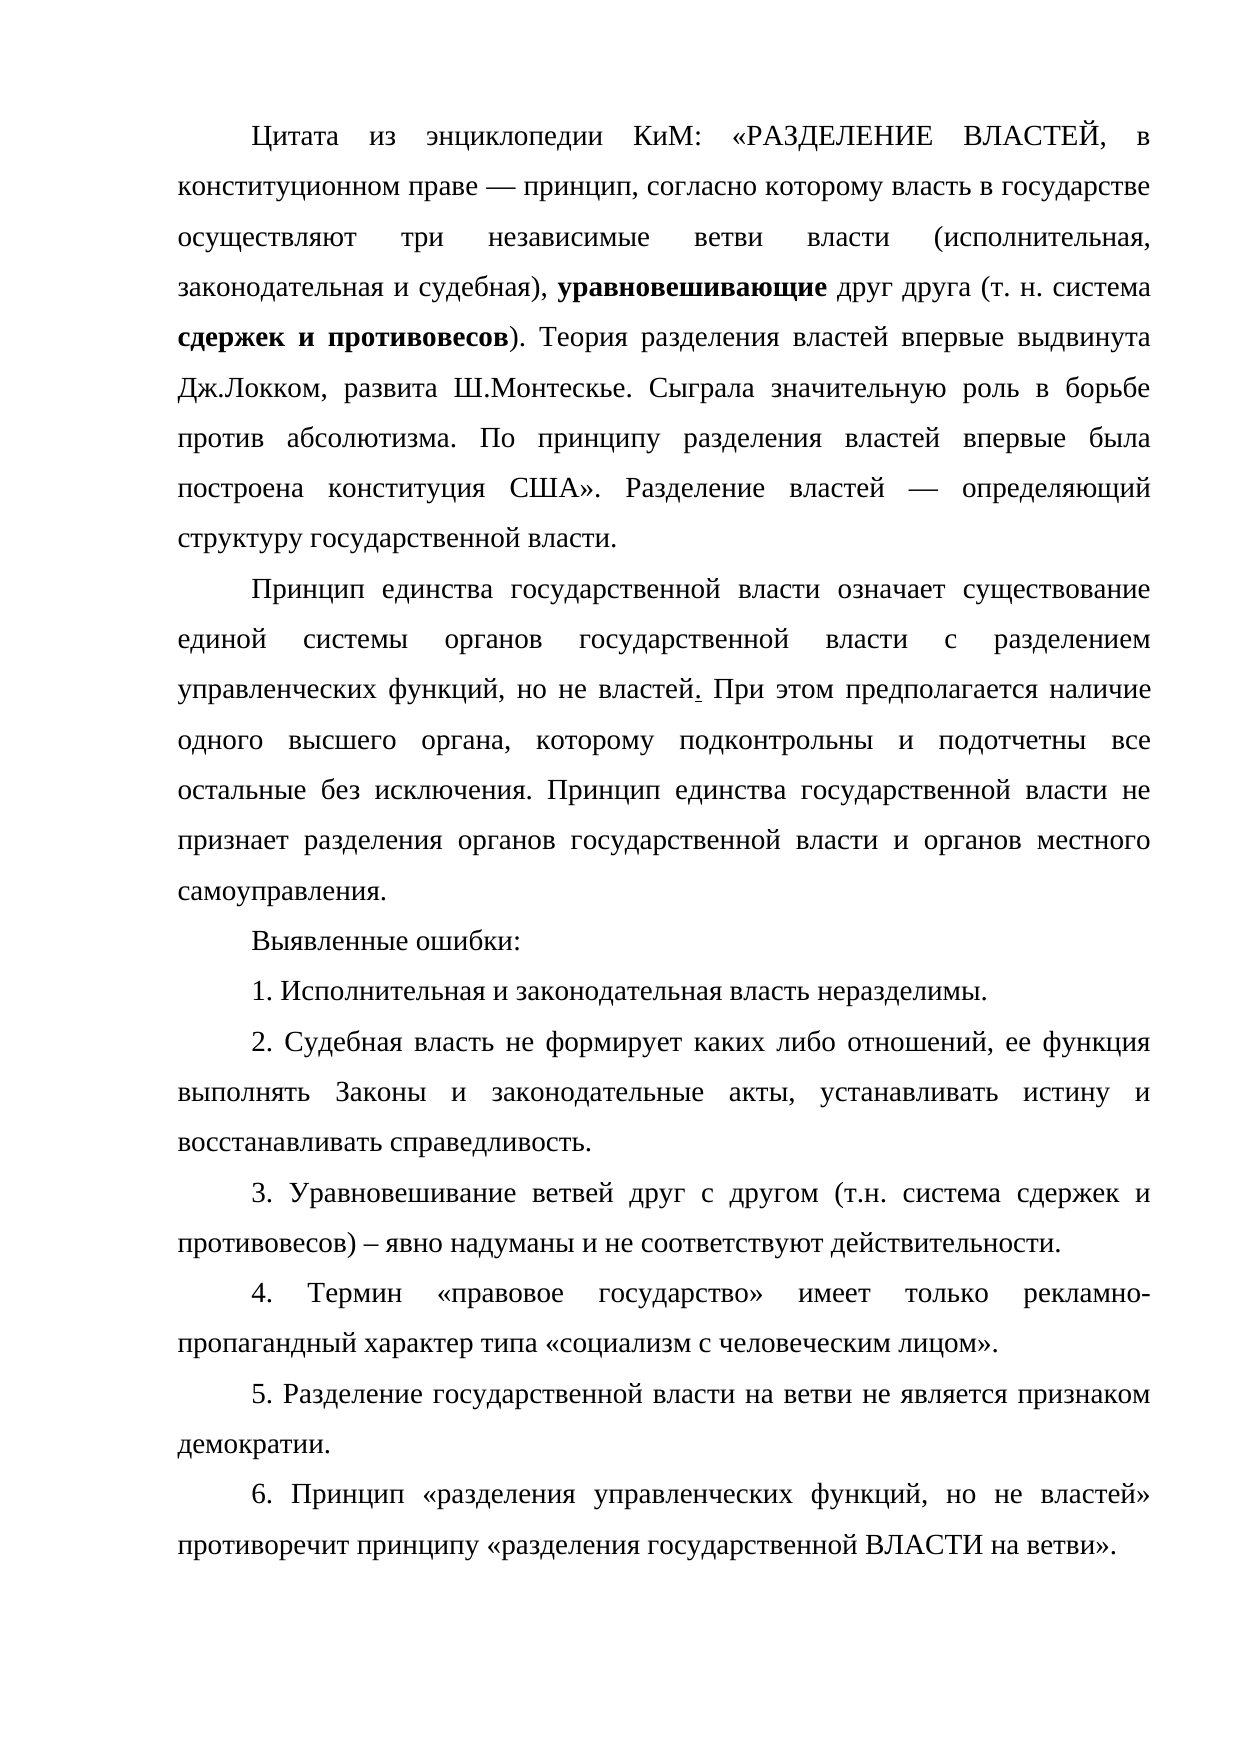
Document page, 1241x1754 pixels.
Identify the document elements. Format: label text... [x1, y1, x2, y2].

text 5. Разделение государственной власти на ветви не является признаком демократии. [177, 1376, 1152, 1460]
text 1. Исполнительная и законодательная власть неразделимы. [177, 973, 1152, 1007]
text 2. Судебная власть не формирует каких либо отношений, ее функция выполнять Законы и законодательные акты, устанавливать истину и восстанавливать справедливость. [177, 1024, 1152, 1158]
text 3. Уравновешивание ветвей друг с другом (т.н. система сдержек и противовесов) – явно надуманы и не соответствуют действительности. [177, 1175, 1152, 1258]
text 6. Принцип «разделения управленческих функций, но не властей» противоречит принципу «разделения государственной ВЛАСТИ на ветви». [177, 1477, 1152, 1560]
text Принцип единства государственной власти означает существование единой системы органов государственной власти с разделением управленческих функций, но не властей. При этом предполагается наличие одного высшего органа, которому подконтрольны и подотчетны все остальные без исключения. Принцип единства государственной власти не признает разделения органов государственной власти и органов местного самоуправления. [177, 571, 1152, 906]
text Цитата из энциклопедии КиМ: «РАЗДЕЛЕНИЕ ВЛАСТЕЙ, в конституционном праве — принцип, согласно которому власть в государстве осуществляют три независимые ветви власти (исполнительная, законодательная и судебная), уравновешивающие друг друга (т. н. система сдержек и противовесов). Теория разделения властей впервые выдвинута Дж.Локком, развита Ш.Монтескье. Сыграла значительную роль в борьбе против абсолютизма. По принципу разделения властей впервые была построена конституция США». Разделение властей — определяющий структуру государственной власти. [177, 118, 1152, 554]
text Выявленные ошибки: [177, 923, 1152, 957]
text 4. Термин «правовое государство» имеет только рекламно-пропагандный характер типа «социализм с человеческим лицом». [177, 1275, 1152, 1359]
